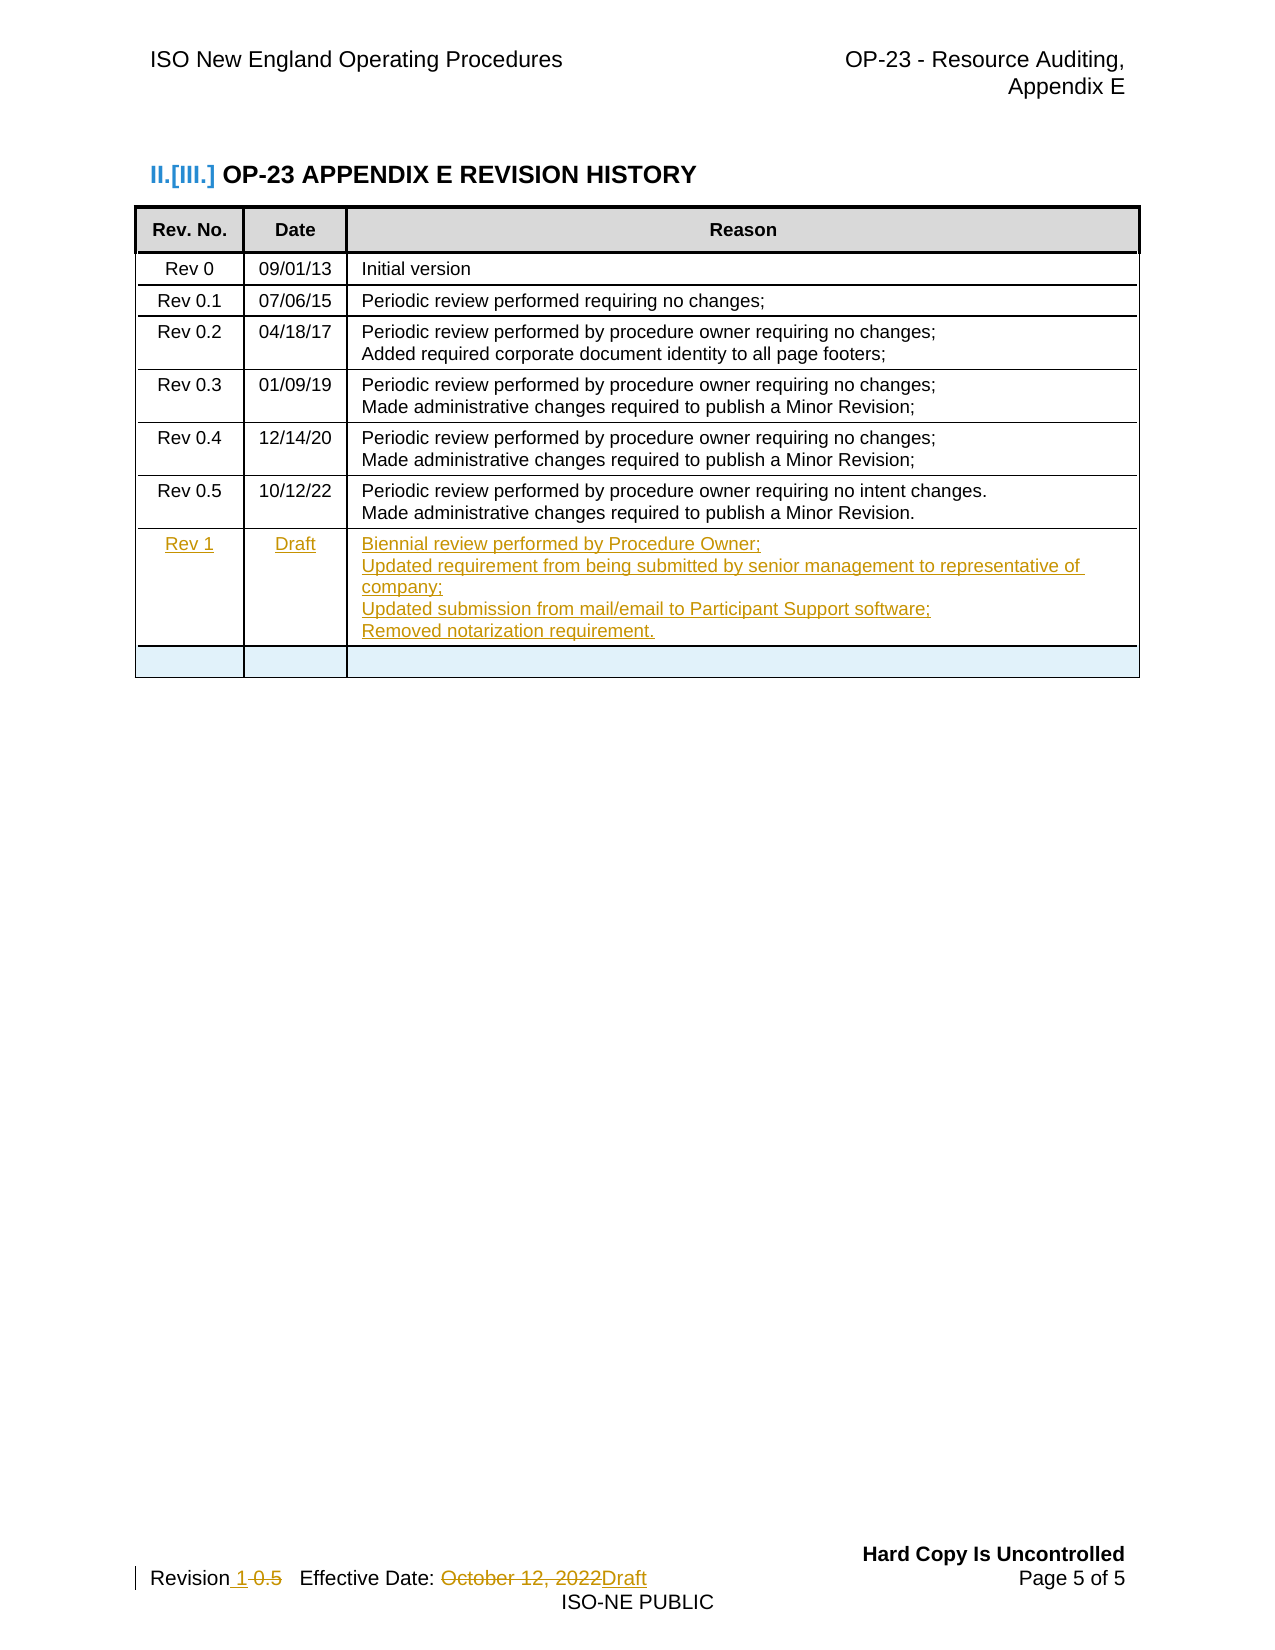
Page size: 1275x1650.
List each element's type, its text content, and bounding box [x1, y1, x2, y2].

table_cell [348, 528, 1139, 645]
table_cell [245, 529, 346, 645]
table_cell Periodic review performed by procedure owner requiring no changes; Added required corporate document identity to all page footers; [348, 315, 1139, 368]
table_cell Rev 0.1 [136, 284, 243, 315]
subtitle OP-23 APPENDIX E REVISION HISTORY [150, 160, 1125, 189]
table_cell Periodic review performed by procedure owner requiring no changes; Made administrative changes required to publish a Minor Revision; [348, 369, 1139, 421]
table_header Reason [348, 209, 1138, 251]
table_cell 12/14/20 [245, 423, 346, 474]
table_cell Rev 0.4 [136, 421, 243, 474]
table_cell [136, 528, 243, 645]
table_cell 07/06/15 [245, 286, 346, 315]
table_cell 04/18/17 [245, 317, 346, 368]
table_cell Rev 0.2 [136, 315, 243, 368]
table_header Rev. No. [137, 209, 242, 251]
table_cell 10/12/22 [245, 476, 346, 527]
table_header Date [245, 209, 345, 251]
table_cell Periodic review performed by procedure owner requiring no changes; Made administrative changes required to publish a Minor Revision; [348, 421, 1139, 474]
table_cell 09/01/13 [245, 254, 346, 284]
table_cell Initial version [348, 251, 1139, 284]
table_cell Rev 0.5 [136, 475, 243, 527]
table_cell 01/09/19 [245, 370, 346, 421]
table_cell Periodic review performed requiring no changes; [348, 284, 1139, 315]
table_cell Periodic review performed by procedure owner requiring no intent changes. Made administrative changes required to publish a Minor Revision. [348, 475, 1139, 527]
table_cell Rev 0 [136, 252, 243, 284]
table_cell Rev 0.3 [136, 369, 243, 421]
